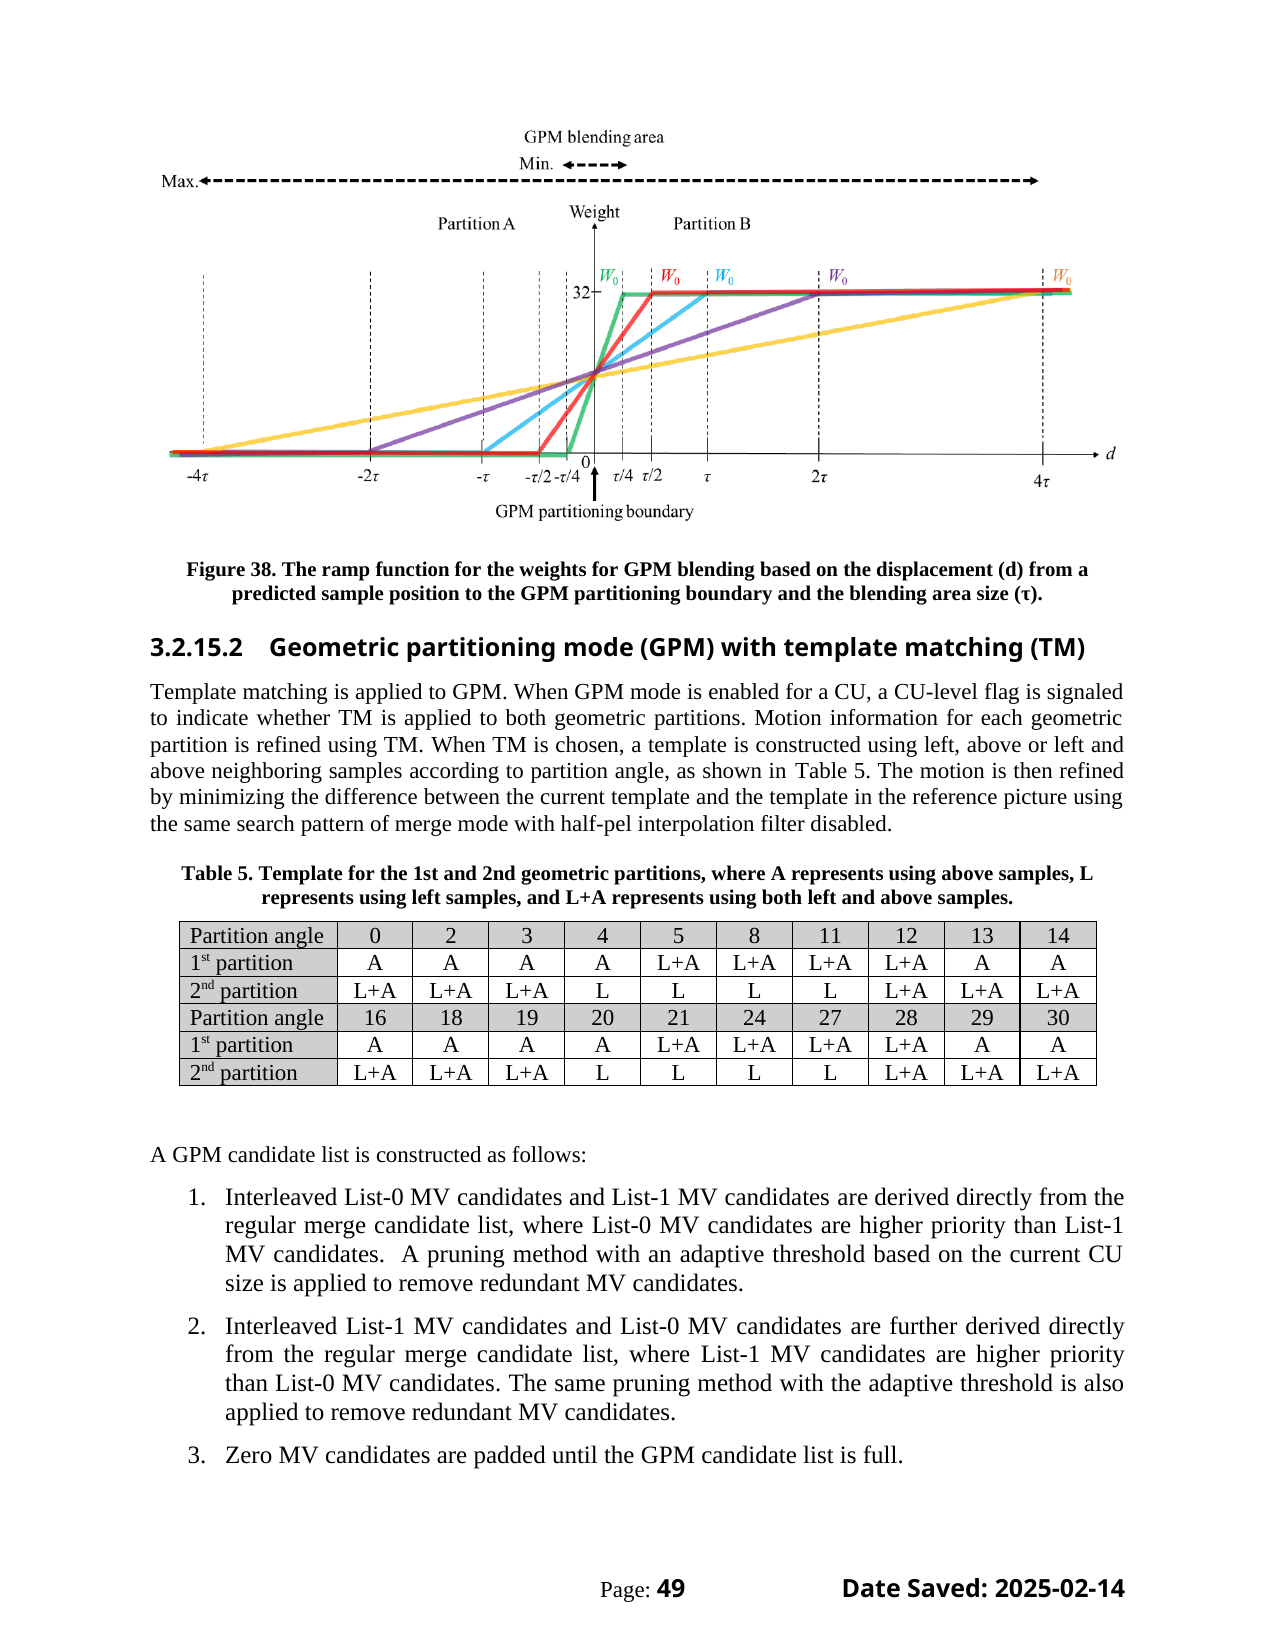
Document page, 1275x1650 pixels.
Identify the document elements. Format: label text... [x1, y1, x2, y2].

table_cell 1st partition [180, 1032, 337, 1058]
table_cell A [1021, 1032, 1096, 1058]
table_cell L [565, 1059, 640, 1085]
table_cell L+A [869, 949, 944, 976]
table_header 5 [641, 922, 716, 948]
table_cell A [413, 1032, 488, 1058]
table_cell L [717, 1059, 792, 1085]
table_cell 2nd partition [180, 977, 337, 1003]
table_cell A [413, 949, 488, 976]
table_cell L+A [338, 1059, 412, 1085]
table_cell 20 [565, 1004, 640, 1031]
table_cell A [565, 1032, 640, 1058]
table_header 3 [489, 922, 564, 948]
table_cell Partition angle [180, 1004, 337, 1031]
table_cell L [793, 1059, 868, 1085]
table_cell L+A [869, 977, 944, 1003]
text A GPM candidate list is constructed as follows: [150, 1141, 1125, 1167]
table_cell L+A [945, 1059, 1019, 1085]
table_cell A [1021, 949, 1096, 976]
table_cell L+A [717, 1032, 792, 1058]
table_cell 27 [793, 1004, 868, 1031]
table_cell L+A [1021, 977, 1096, 1003]
table_header Partition angle [180, 922, 337, 948]
table_header 11 [793, 922, 868, 948]
table_cell L+A [717, 949, 792, 976]
text Table 5. Template for the 1st and 2nd geometric partitions, where A represents using above samples, L represents using left samples, and L+A represents using both left and above samples. [150, 861, 1125, 909]
table_cell 24 [717, 1004, 792, 1031]
table_cell 1st partition [180, 949, 337, 976]
table_cell L+A [869, 1032, 944, 1058]
table_cell A [945, 949, 1019, 976]
table_cell L+A [945, 977, 1019, 1003]
table_cell L+A [489, 977, 564, 1003]
table_cell 28 [869, 1004, 944, 1031]
text Figure 38. The ramp function for the weights for GPM blending based on the displacement (d) from a predicted sample position to the GPM partitioning boundary and the blending area size (τ). [150, 557, 1125, 605]
table_header 13 [945, 922, 1019, 948]
table_cell L+A [413, 977, 488, 1003]
table_cell 18 [413, 1004, 488, 1031]
table_header 0 [338, 922, 412, 948]
table_cell 21 [641, 1004, 716, 1031]
table_cell L+A [641, 1032, 716, 1058]
table_cell L [793, 977, 868, 1003]
table_cell 16 [338, 1004, 412, 1031]
table_cell L+A [338, 977, 412, 1003]
table_cell L+A [489, 1059, 564, 1085]
table_cell L+A [641, 949, 716, 976]
list Interleaved List-1 MV candidates and List-0 MV candidates are further derived directly from the regular merge candidate list, where List-1 MV candidates are higher priority than List-0 MV candidates. The same pruning method with the adaptive threshold is also applied to remove redundant MV candidates. [187, 1311, 1125, 1426]
table_cell A [338, 949, 412, 976]
list Zero MV candidates are padded until the GPM candidate list is full. [187, 1440, 1125, 1469]
table_header 2 [413, 922, 488, 948]
table_cell L [565, 977, 640, 1003]
table_cell 30 [1021, 1004, 1096, 1031]
table_cell A [565, 949, 640, 976]
table_cell L [641, 977, 716, 1003]
table_header 14 [1021, 922, 1096, 948]
table_header 4 [565, 922, 640, 948]
table_cell 2nd partition [180, 1059, 337, 1085]
table_cell A [489, 949, 564, 976]
table_cell 29 [945, 1004, 1019, 1031]
table_cell L [641, 1059, 716, 1085]
table_header 12 [869, 922, 944, 948]
table_cell L+A [793, 949, 868, 976]
picture [150, 120, 1125, 532]
text Template matching is applied to GPM. When GPM mode is enabled for a CU, a CU-level flag is signaled to indicate whether TM is applied to both geometric partitions. Motion information for each geometric partition is refined using TM. When TM is chosen, a template is constructed using left, above or left and above neighboring samples according to partition angle, as shown in Table 5. The motion is then refined by minimizing the difference between the current template and the template in the reference picture using the same search pattern of merge mode with half-pel interpolation filter disabled. [150, 678, 1125, 836]
subtitle Geometric partitioning mode (GPM) with template matching (TM) [150, 630, 1125, 664]
table_cell 19 [489, 1004, 564, 1031]
list Interleaved List-0 MV candidates and List-1 MV candidates are derived directly from the regular merge candidate list, where List-0 MV candidates are higher priority than List-1 MV candidates. A pruning method with an adaptive threshold based on the current CU size is applied to remove redundant MV candidates. [187, 1182, 1125, 1297]
table_cell A [338, 1032, 412, 1058]
table_header 8 [717, 922, 792, 948]
table_cell L+A [869, 1059, 944, 1085]
table_cell A [489, 1032, 564, 1058]
table_cell A [945, 1032, 1019, 1058]
table_cell L+A [1021, 1059, 1096, 1085]
table_cell L [717, 977, 792, 1003]
table_cell L+A [413, 1059, 488, 1085]
table_cell L+A [793, 1032, 868, 1058]
